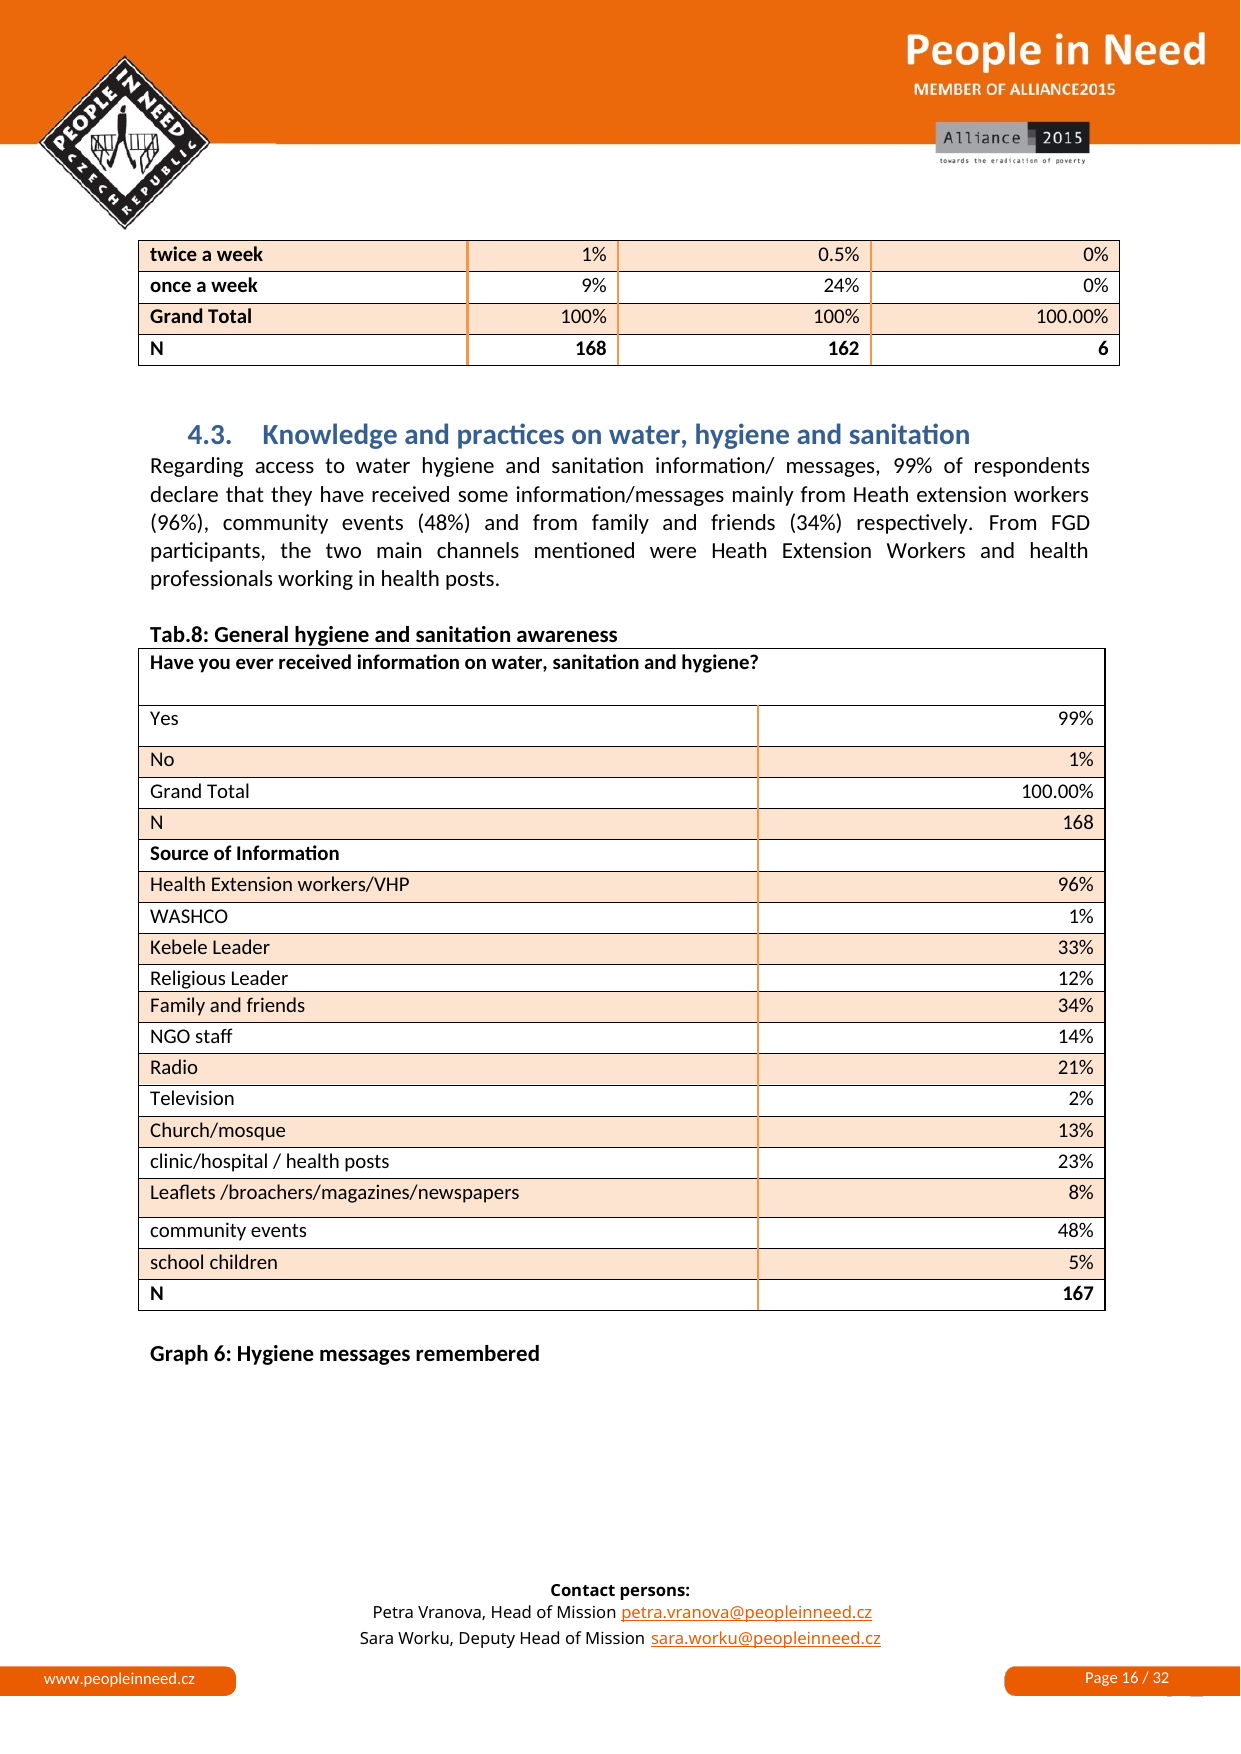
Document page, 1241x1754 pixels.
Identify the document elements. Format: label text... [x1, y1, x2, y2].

text Graph 6: Hygiene messages remembered [150, 1339, 1090, 1367]
table_cell 162 [619, 335, 870, 365]
table_cell 99% [759, 706, 1104, 746]
table_cell 9% [469, 272, 617, 302]
table_cell 100% [619, 304, 870, 334]
table_cell 167 [759, 1280, 1104, 1310]
table_cell Television [139, 1086, 757, 1116]
table_cell 6 [872, 335, 1119, 365]
table_cell 24% [619, 272, 870, 302]
table_cell 1% [469, 241, 617, 271]
table_cell Radio [139, 1054, 757, 1084]
table_cell Religious Leader [139, 965, 757, 991]
table_cell 168 [759, 809, 1104, 839]
table_cell 34% [759, 992, 1104, 1022]
text Tab.8: General hygiene and sanitation awareness [150, 620, 1090, 648]
table_cell N [139, 335, 466, 365]
table_cell N [139, 809, 757, 839]
picture [0, 1665, 237, 1697]
table_cell NGO staff [139, 1023, 757, 1053]
table_cell N [139, 1280, 757, 1310]
table_cell No [139, 747, 757, 777]
table_cell 14% [759, 1023, 1104, 1053]
picture [1003, 1665, 1241, 1697]
table_cell 5% [759, 1249, 1104, 1279]
table_cell 8% [759, 1179, 1104, 1217]
table_cell 0% [872, 241, 1119, 271]
table_cell 0% [872, 272, 1119, 302]
table_cell Grand Total [139, 778, 757, 808]
table_cell Kebele Leader [139, 934, 757, 964]
table_cell Family and friends [139, 992, 757, 1022]
table_cell Leaflets /broachers/magazines/newspapers [139, 1179, 757, 1217]
table_cell Health Extension workers/VHP [139, 872, 757, 902]
text Regarding access to water hygiene and sanitation information/ messages, 99% of respondents declare that they have received some information/messages mainly from Heath extension workers (96%), community events (48%) and from family and friends (34%) respectively. From FGD participants, the two main channels mentioned were Heath Extension Workers and health professionals working in health posts. [150, 452, 1090, 592]
table_cell 100% [469, 304, 617, 334]
table_cell 0.5% [619, 241, 870, 271]
table_cell community events [139, 1218, 757, 1248]
table_cell 23% [759, 1148, 1104, 1178]
table_cell 2% [759, 1086, 1104, 1116]
table_cell school children [139, 1249, 757, 1279]
table_cell 12% [759, 965, 1104, 991]
table_cell 21% [759, 1054, 1104, 1084]
table_cell Yes [139, 706, 757, 746]
table_cell 33% [759, 934, 1104, 964]
table_cell 100.00% [759, 778, 1104, 808]
table_cell WASHCO [139, 903, 757, 933]
table_cell twice a week [139, 241, 466, 271]
picture [0, 0, 1241, 240]
table_cell 96% [759, 872, 1104, 902]
table_cell 48% [759, 1218, 1104, 1248]
table_cell 1% [759, 747, 1104, 777]
table_cell clinic/hospital / health posts [139, 1148, 757, 1178]
table_cell 1% [759, 903, 1104, 933]
subtitle Knowledge and practices on water, hygiene and sanitation [187, 416, 1090, 452]
table_cell Source of Information [139, 840, 757, 871]
table_cell Grand Total [139, 304, 466, 334]
table_cell [759, 840, 1104, 871]
table_cell 168 [469, 335, 617, 365]
table_cell once a week [139, 272, 466, 302]
table_cell 13% [759, 1117, 1104, 1147]
table_cell Church/mosque [139, 1117, 757, 1147]
table_cell 100.00% [872, 304, 1119, 334]
table_header Have you ever received information on water, sanitation and hygiene? [139, 649, 1104, 704]
